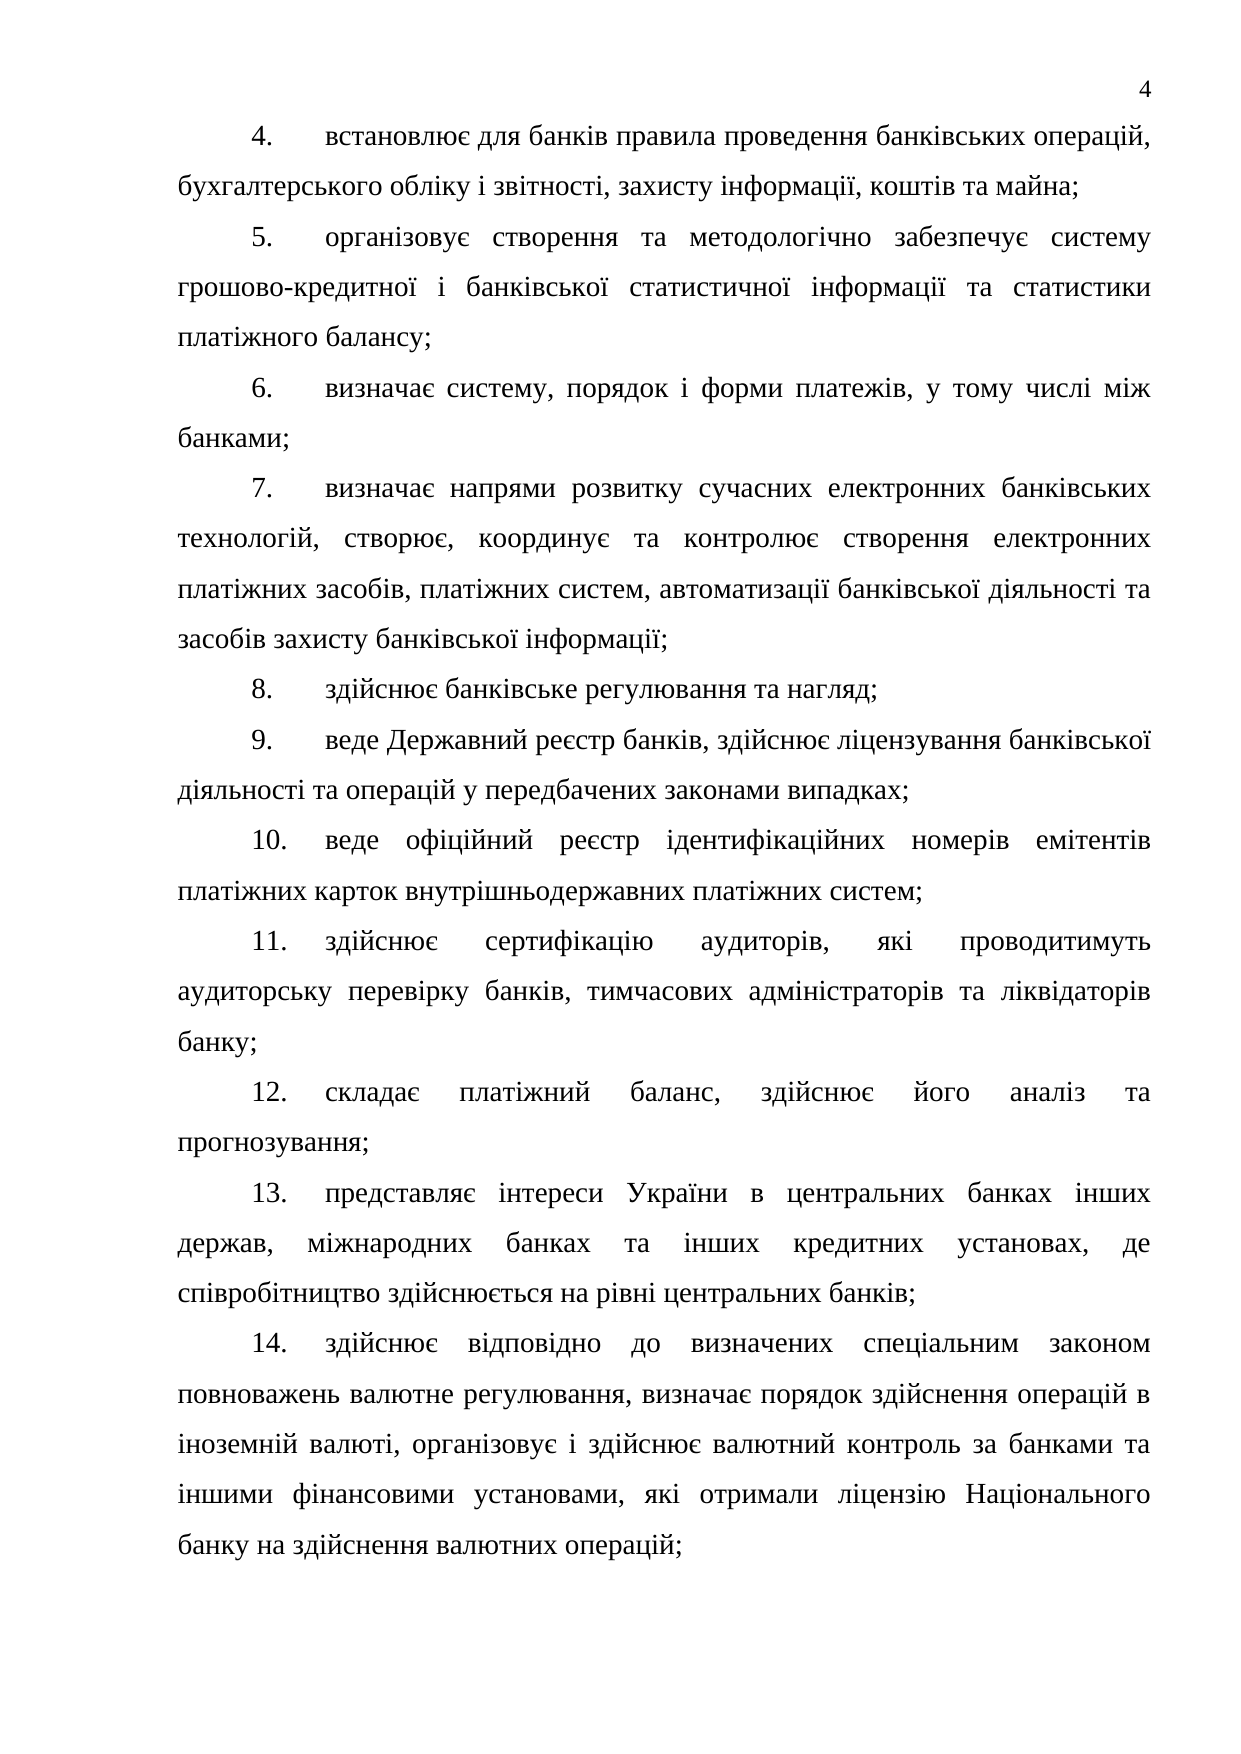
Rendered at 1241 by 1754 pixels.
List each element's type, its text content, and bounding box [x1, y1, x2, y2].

list визначає систему, порядок і форми платежів, у тому числі між банками; [177, 370, 1152, 453]
list здійснює сертифікацію аудиторів, які проводитимуть аудиторську перевірку банків, тимчасових адміністраторів та ліквідаторів банку; [177, 923, 1152, 1057]
list здійснює банківське регулювання та нагляд; [177, 672, 1152, 705]
list представляє інтереси України в центральних банках інших держав, міжнародних банках та інших кредитних установах, де співробітництво здійснюється на рівні центральних банків; [177, 1175, 1152, 1309]
list веде офіційний реєстр ідентифікаційних номерів емітентів платіжних карток внутрішньодержавних платіжних систем; [177, 822, 1152, 906]
list здійснює відповідно до визначених спеціальним законом повноважень валютне регулювання, визначає порядок здійснення операцій в іноземній валюті, організовує і здійснює валютний контроль за банками та іншими фінансовими установами, які отримали ліцензію Національного банку на здійснення валютних операцій; [177, 1326, 1152, 1560]
list встановлює для банків правила проведення банківських операцій, бухгалтерського обліку і звітності, захисту інформації, коштів та майна; [177, 118, 1152, 202]
list складає платіжний баланс, здійснює його аналіз та прогнозування; [177, 1074, 1152, 1158]
list організовує створення та методологічно забезпечує систему грошово-кредитної і банківської статистичної інформації та статистики платіжного балансу; [177, 219, 1152, 353]
list визначає напрями розвитку сучасних електронних банківських технологій, створює, координує та контролює створення електронних платіжних засобів, платіжних систем, автоматизації банківської діяльності та засобів захисту банківської інформації; [177, 470, 1152, 655]
list веде Державний реєстр банків, здійснює ліцензування банківської діяльності та операцій у передбачених законами випадках; [177, 722, 1152, 806]
